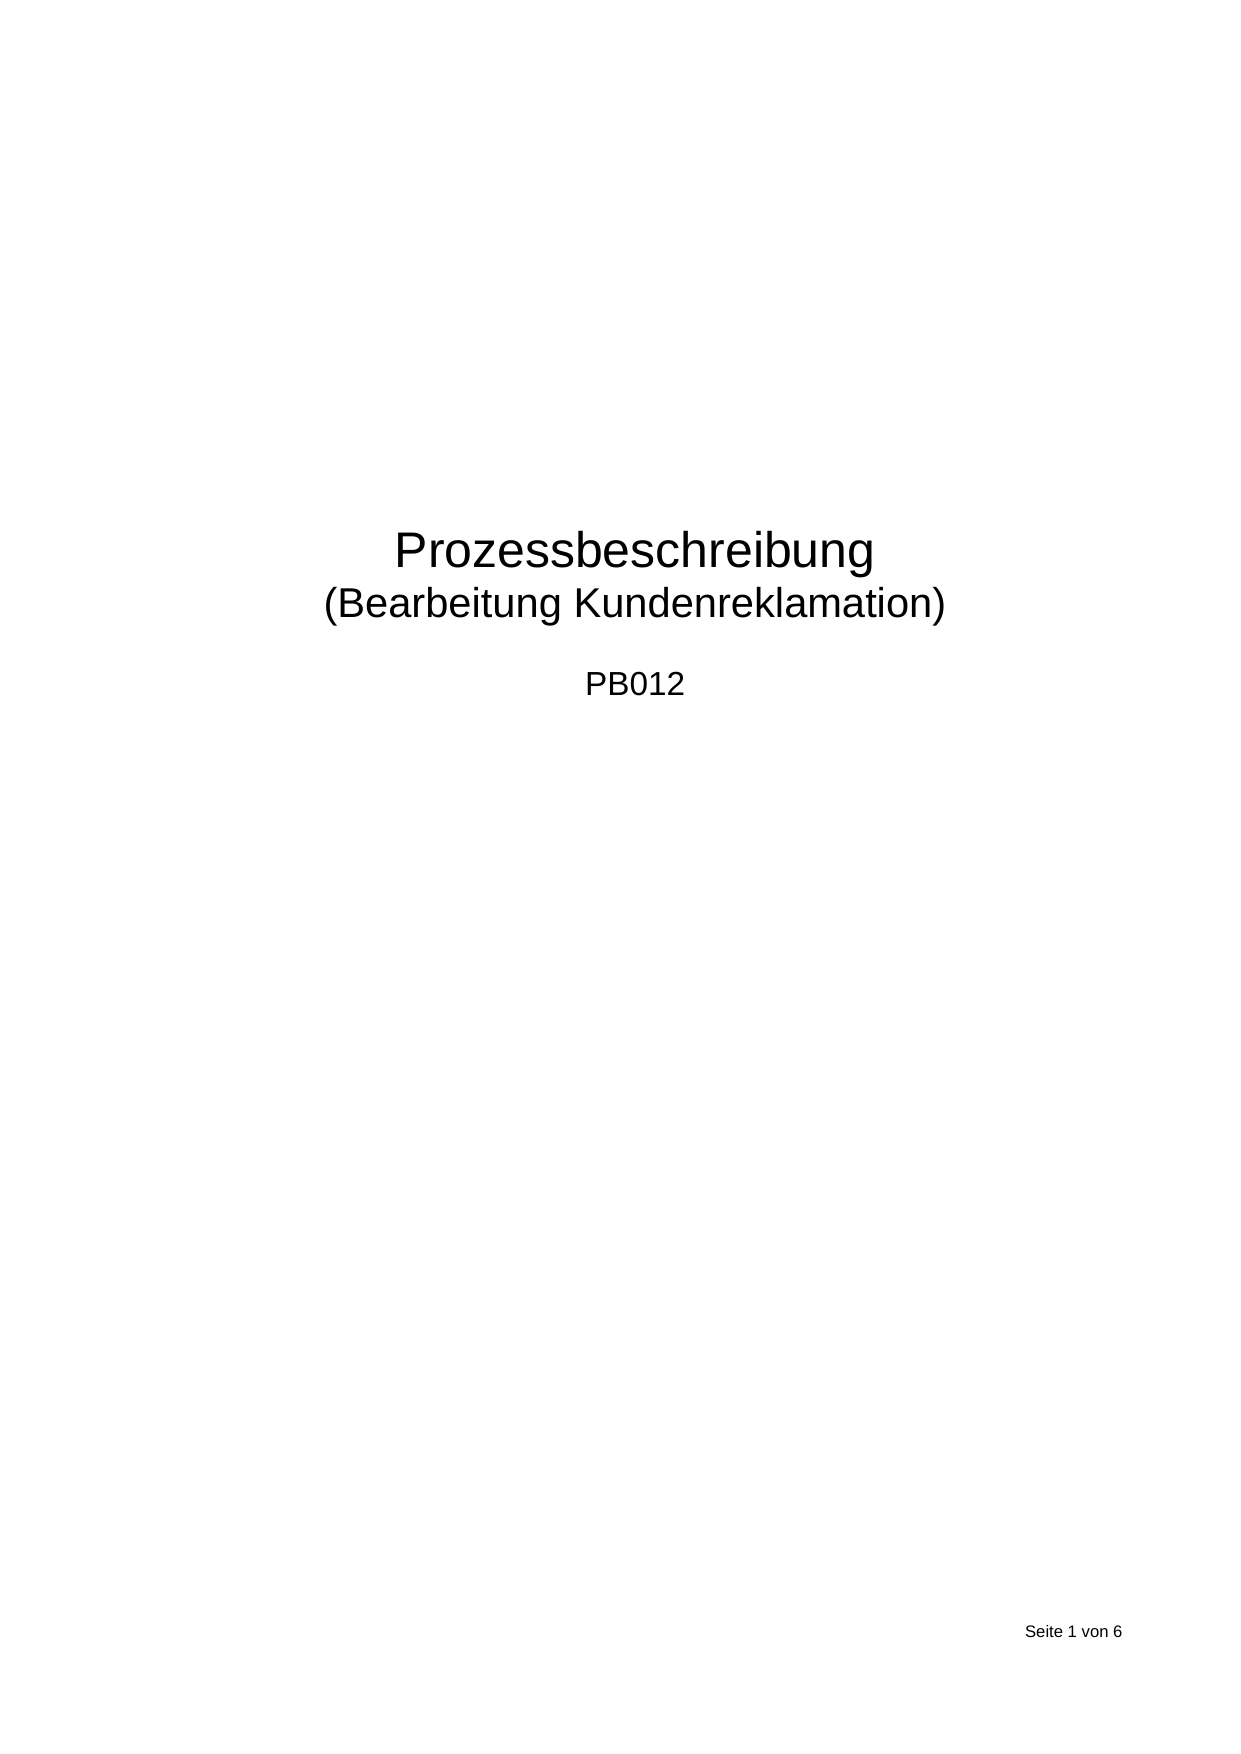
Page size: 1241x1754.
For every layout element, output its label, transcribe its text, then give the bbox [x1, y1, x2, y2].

text (Bearbeitung Kundenreklamation) [148, 578, 1122, 626]
text Prozessbeschreibung [148, 521, 1122, 578]
text PB012 [148, 664, 1122, 703]
